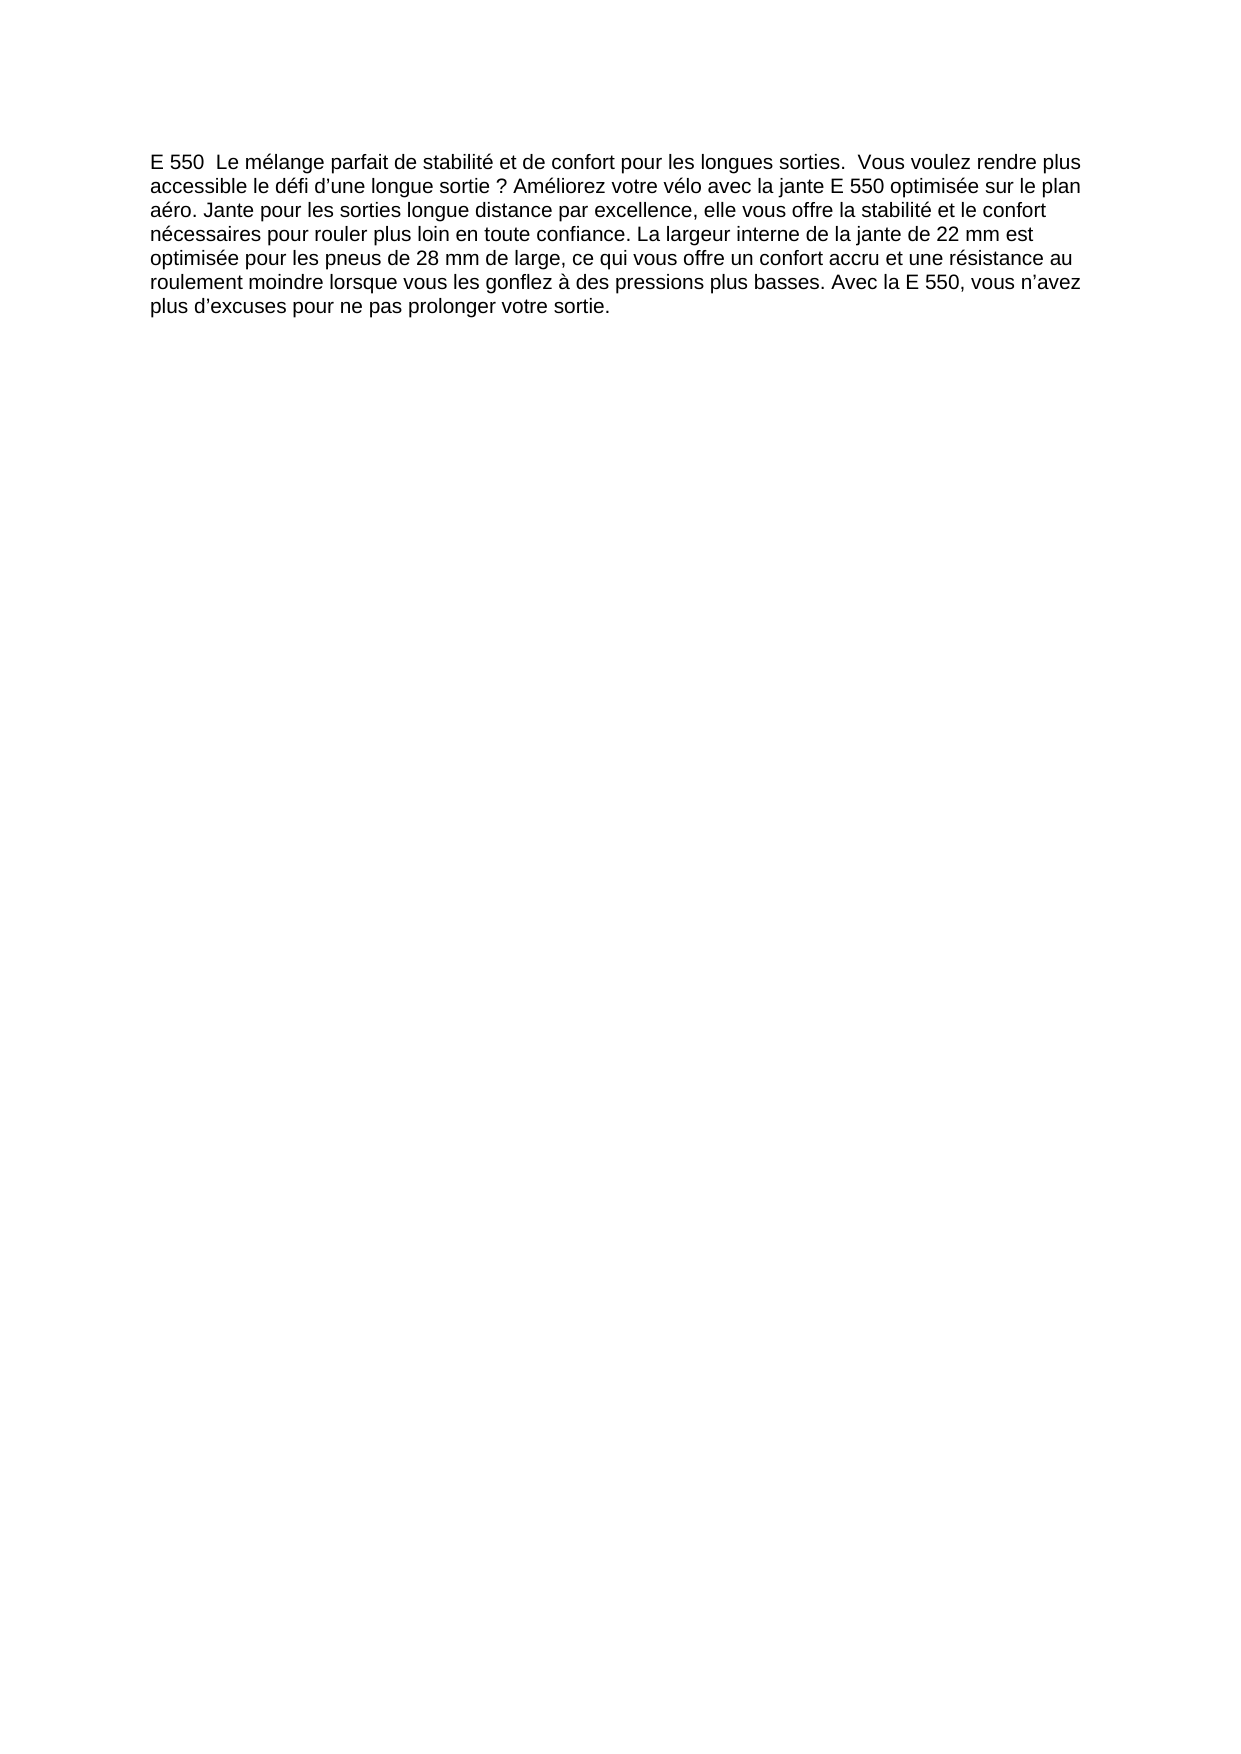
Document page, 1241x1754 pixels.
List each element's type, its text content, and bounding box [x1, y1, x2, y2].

text E 550 Le mélange parfait de stabilité et de confort pour les longues sorties. Vous voulez rendre plus accessible le défi d’une longue sortie ? Améliorez votre vélo avec la jante E 550 optimisée sur le plan aéro. Jante pour les sorties longue distance par excellence, elle vous offre la stabilité et le confort nécessaires pour rouler plus loin en toute confiance. La largeur interne de la jante de 22 mm est optimisée pour les pneus de 28 mm de large, ce qui vous offre un confort accru et une résistance au roulement moindre lorsque vous les gonflez à des pressions plus basses. Avec la E 550, vous n’avez plus d’excuses pour ne pas prolonger votre sortie. [150, 150, 1090, 318]
